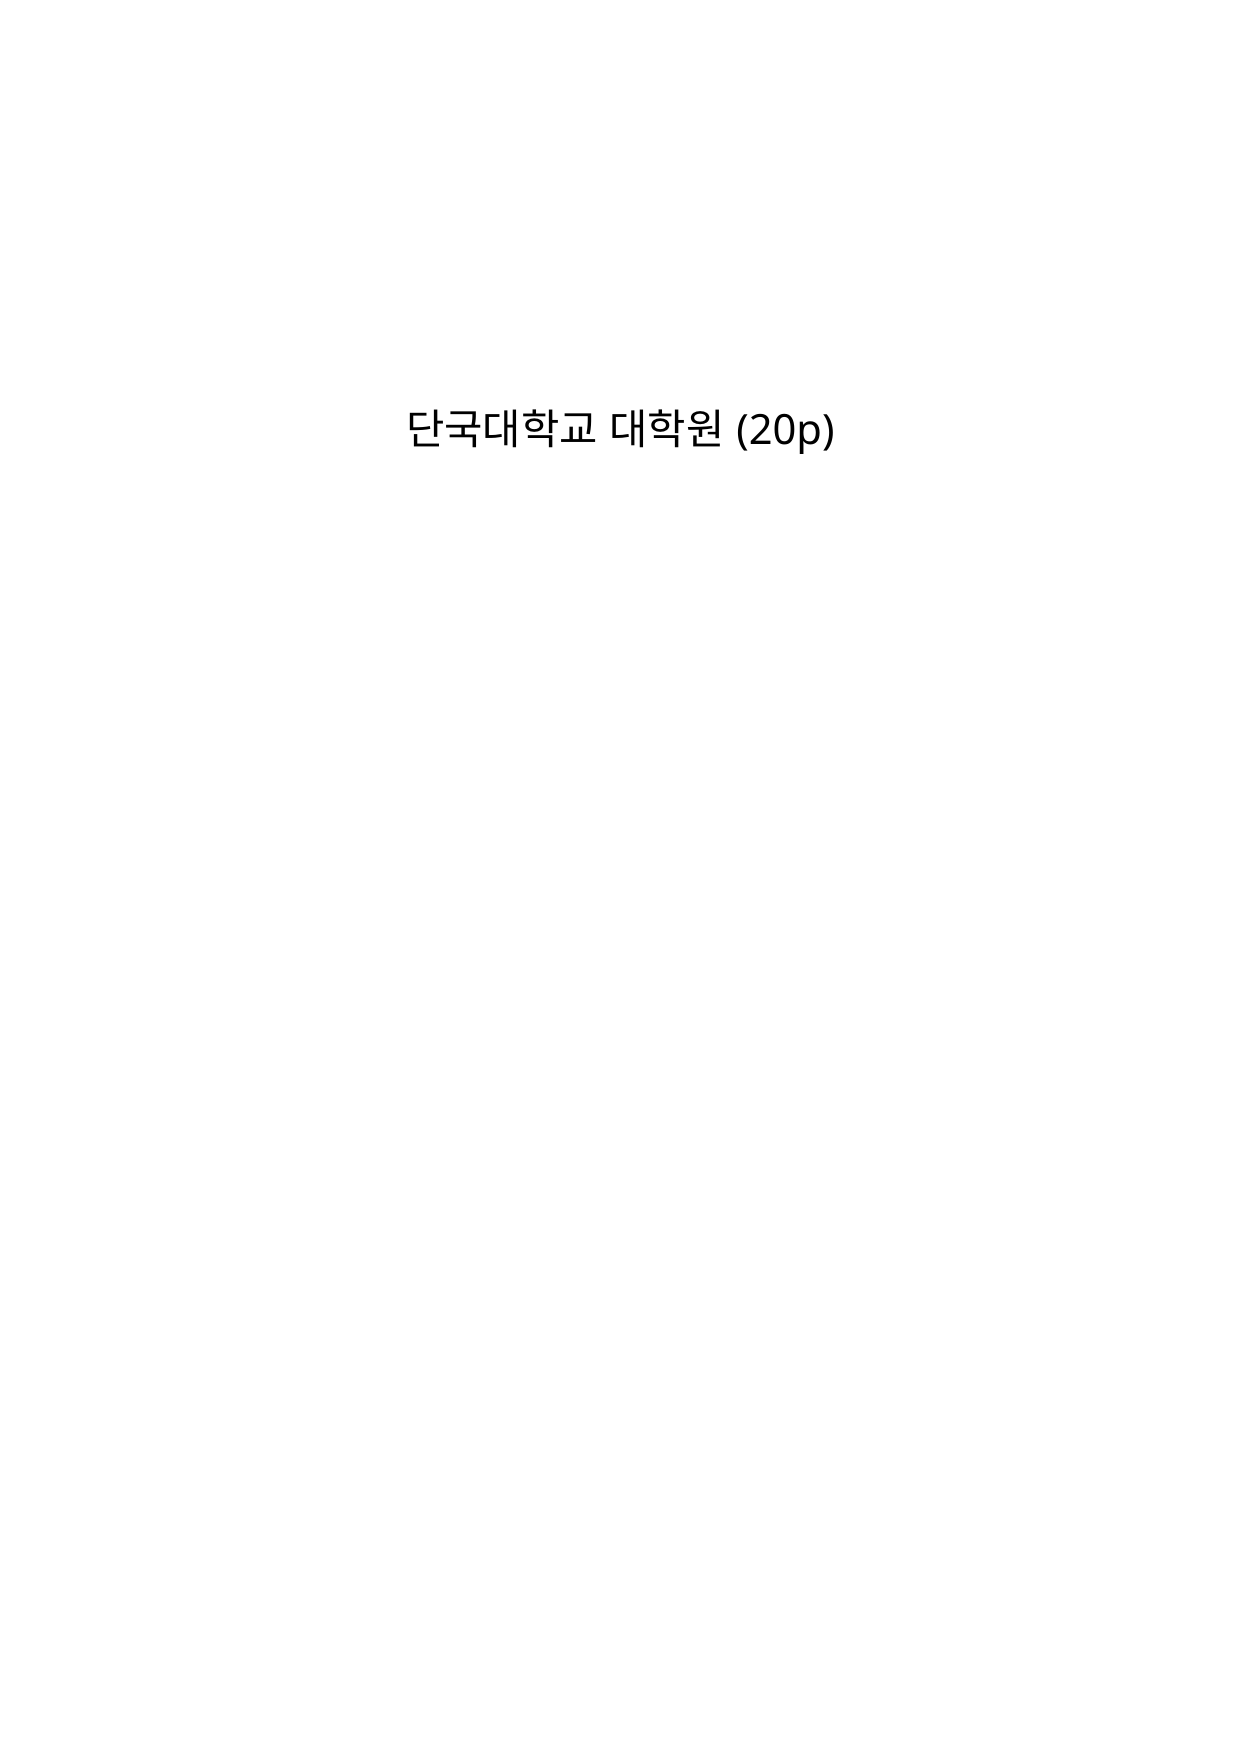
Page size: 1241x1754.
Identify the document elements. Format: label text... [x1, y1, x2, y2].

text 단국대학교 대학원 (20p) [177, 396, 1063, 457]
